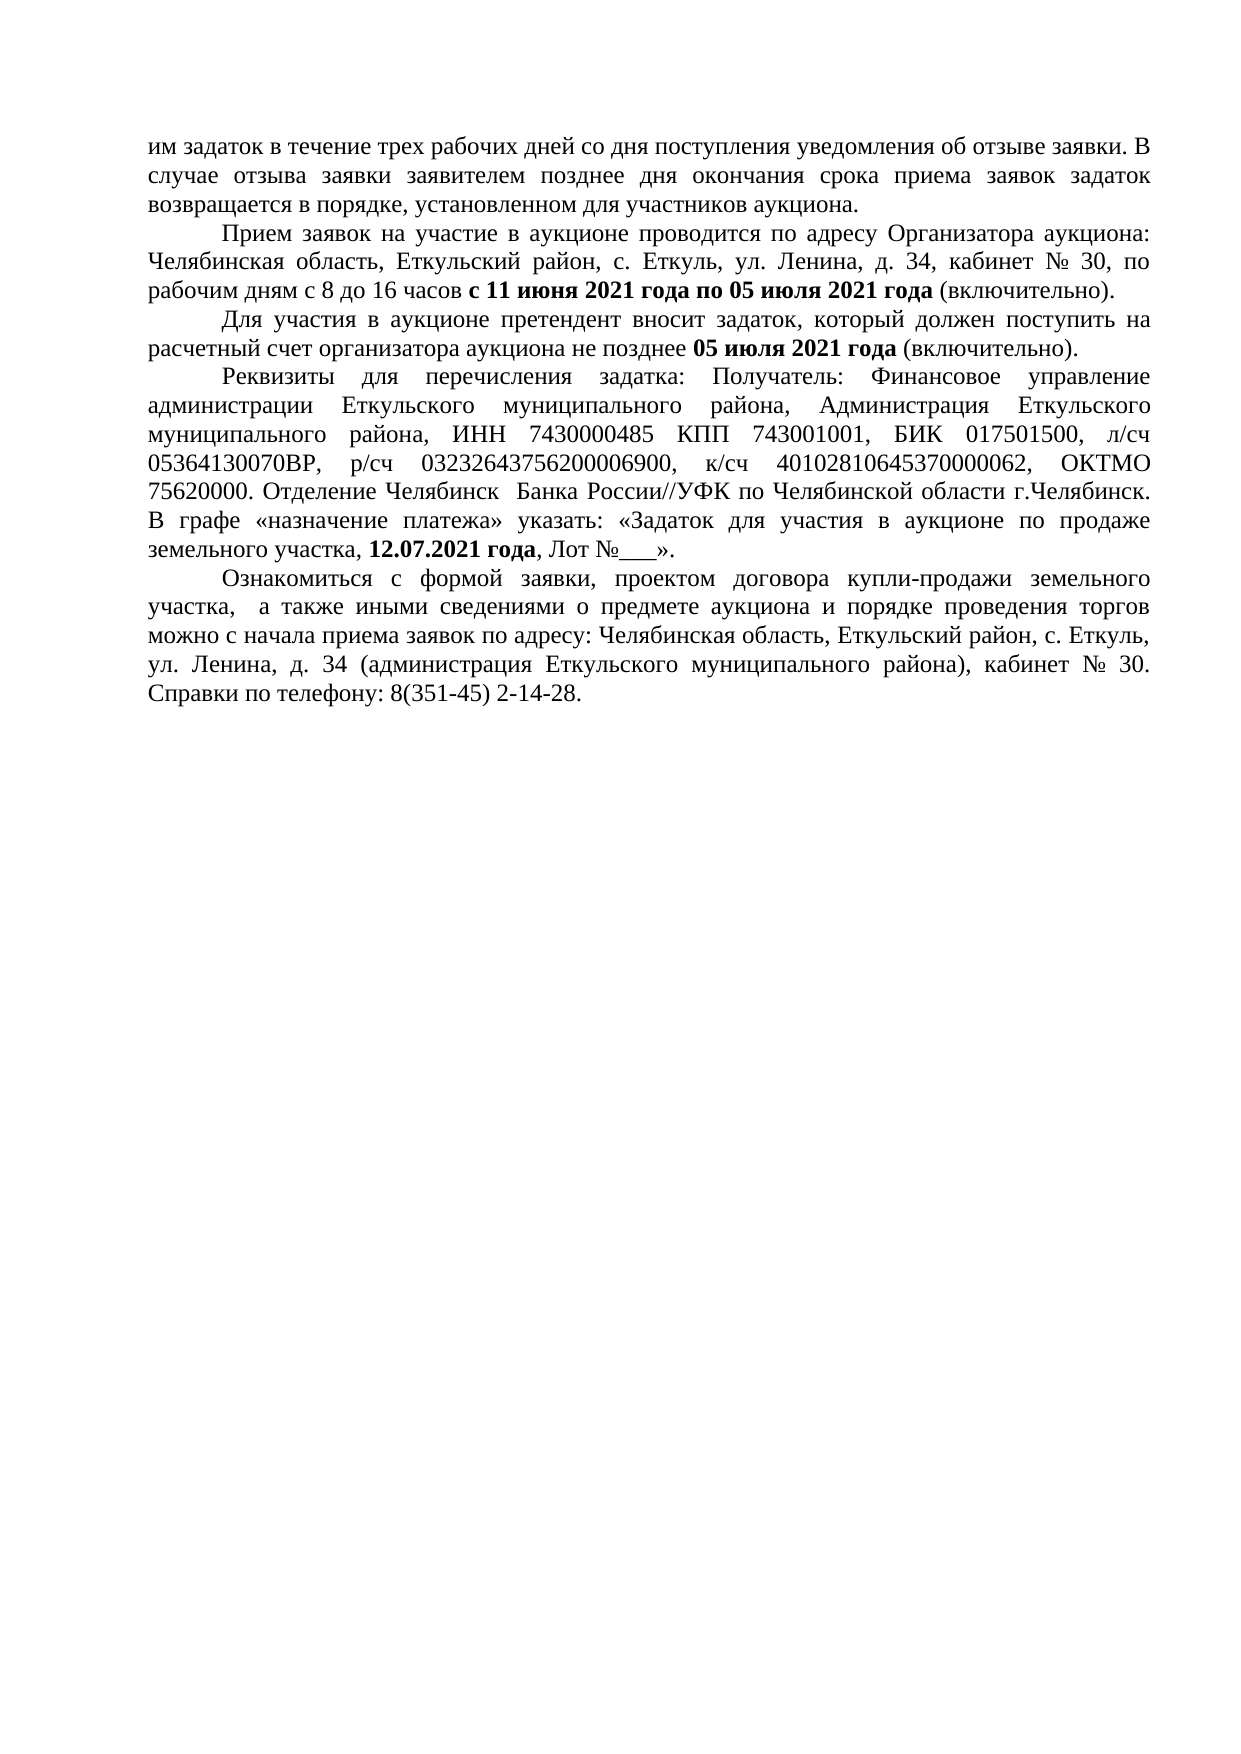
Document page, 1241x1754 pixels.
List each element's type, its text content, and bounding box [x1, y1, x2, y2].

text Ознакомиться с формой заявки, проектом договора купли-продажи земельного участка, а также иными сведениями о предмете аукциона и порядке проведения торгов можно с начала приема заявок по адресу: Челябинская область, Еткульский район, с. Еткуль, ул. Ленина, д. 34 (администрация Еткульского муниципального района), кабинет № 30. Справки по телефону: 8(351-45) 2-14-28. [148, 563, 1152, 706]
text Прием заявок на участие в аукционе проводится по адресу Организатора аукциона: Челябинская область, Еткульский район, с. Еткуль, ул. Ленина, д. 34, кабинет № 30, по рабочим дням с 8 до 16 часов с 11 июня 2021 года по 05 июля 2021 года (включительно). [148, 218, 1152, 304]
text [148, 131, 1152, 218]
text Реквизиты для перечисления задатка: Получатель: Финансовое управление администрации Еткульского муниципального района, Администрация Еткульского муниципального района, ИНН 7430000485 КПП 743001001, БИК 017501500, л/сч 05364130070ВР, р/сч 03232643756200006900, к/сч 40102810645370000062, ОКТМО 75620000. Отделение Челябинск Банка России//УФК по Челябинской области г.Челябинск. В графе «назначение платежа» указать: «Задаток для участия в аукционе по продаже земельного участка, 12.07.2021 года, Лот №___». [148, 361, 1152, 563]
text Для участия в аукционе претендент вносит задаток, который должен поступить на расчетный счет организатора аукциона не позднее 05 июля 2021 года (включительно). [148, 304, 1152, 361]
